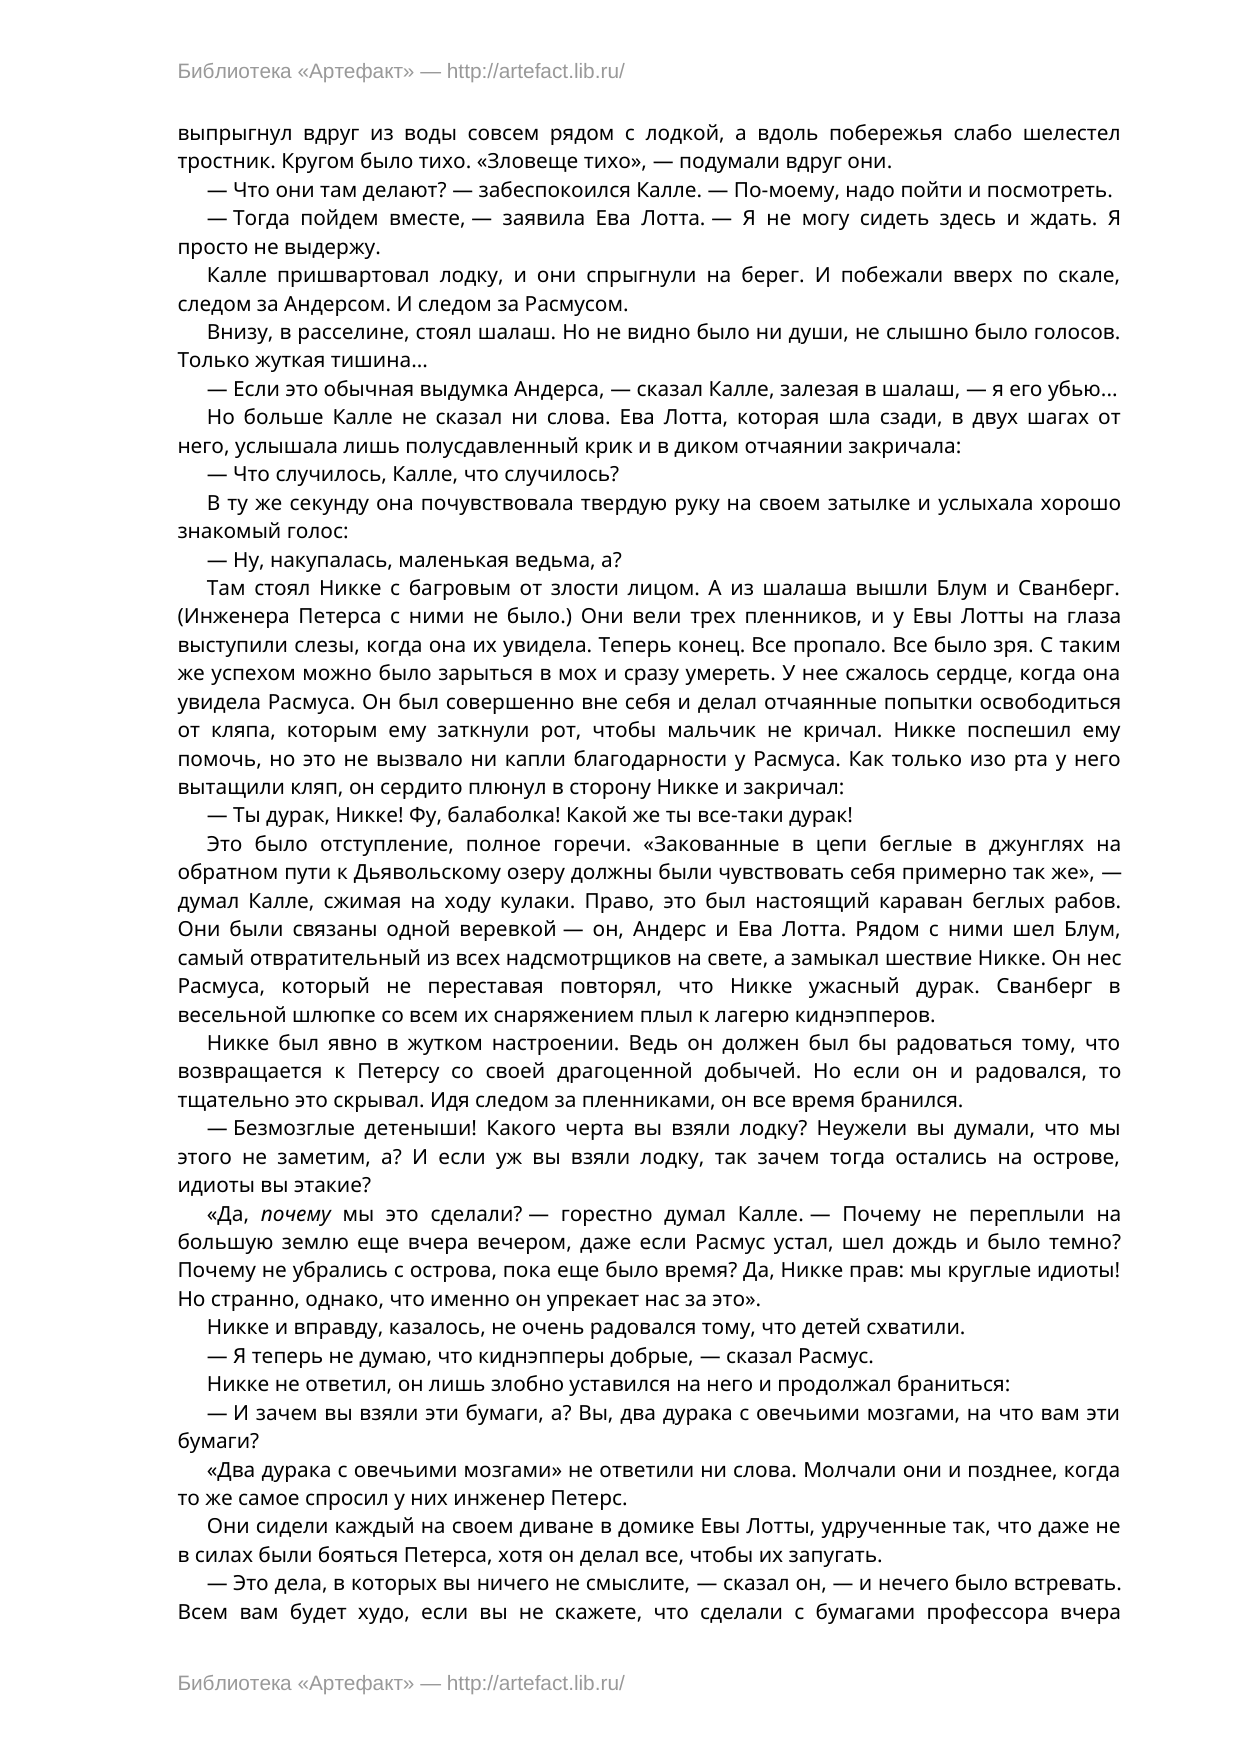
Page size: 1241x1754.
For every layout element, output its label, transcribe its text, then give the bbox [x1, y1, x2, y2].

text Там стоял Никке с багровым от злости лицом. А из шалаша вышли Блум и Сванберг. (Инженера Петерса с ними не было.) Они вели трех пленников, и у Евы Лотты на глаза выступили слезы, когда она их увидела. Теперь конец. Все пропало. Все было зря. С таким же успехом можно было зарыться в мох и сразу умереть. У нее сжалось сердце, когда она увидела Расмуса. Он был совершенно вне себя и делал отчаянные попытки освободиться от кляпа, которым ему заткнули рот, чтобы мальчик не кричал. Никке поспешил ему помочь, но это не вызвало ни капли благодарности у Расмуса. Как только изо рта у него вытащили кляп, он сердито плюнул в сторону Никке и закричал: [177, 573, 1122, 801]
text В ту же секунду она почувствовала твердую руку на своем затылке и услыхала хорошо знакомый голос: [177, 488, 1122, 545]
text — Безмозглые детеныши! Какого черта вы взяли лодку? Неужели вы думали, что мы этого не заметим, а? И если уж вы взяли лодку, так зачем тогда остались на острове, идиоты вы этакие? [177, 1113, 1122, 1199]
text — Что они там делают? — забеспокоился Калле. — По-моему, надо пойти и посмотреть. [177, 175, 1122, 203]
text — Что случилось, Калле, что случилось? [177, 459, 1122, 488]
text Они сидели каждый на своем диване в домике Евы Лотты, удрученные так, что даже не в силах были бояться Петерса, хотя он делал все, чтобы их запугать. [177, 1512, 1122, 1568]
text «Два дурака с овечьими мозгами» не ответили ни слова. Молчали они и позднее, когда то же самое спросил у них инженер Петерс. [177, 1455, 1122, 1512]
text — Ну, накупалась, маленькая ведьма, а? [177, 545, 1122, 573]
text Но больше Калле не сказал ни слова. Ева Лотта, которая шла сзади, в двух шагах от него, услышала лишь полусдавленный крик и в диком отчаянии закричала: [177, 402, 1122, 459]
text Никке был явно в жутком настроении. Ведь он должен был бы радоваться тому, что возвращается к Петерсу со своей драгоценной добычей. Но если он и радовался, то тщательно это скрывал. Идя следом за пленниками, он все время бранился. [177, 1028, 1122, 1113]
text «Да, почему мы это сделали? — горестно думал Калле. — Почему не переплыли на большую землю еще вчера вечером, даже если Расмус устал, шел дождь и было темно? Почему не убрались с острова, пока еще было время? Да, Никке прав: мы круглые идиоты! Но странно, однако, что именно он упрекает нас за это». [177, 1199, 1122, 1312]
text Калле пришвартовал лодку, и они спрыгнули на берег. И побежали вверх по скале, следом за Андерсом. И следом за Расмусом. [177, 260, 1122, 317]
text Никке не ответил, он лишь злобно уставился на него и продолжал браниться: [177, 1369, 1122, 1398]
text Это было отступление, полное горечи. «Закованные в цепи беглые в джунглях на обратном пути к Дьявольскому озеру должны были чувствовать себя примерно так же», — думал Калле, сжимая на ходу кулаки. Право, это был настоящий караван беглых рабов. Они были связаны одной веревкой — он, Андерс и Ева Лотта. Рядом с ними шел Блум, самый отвратительный из всех надсмотрщиков на свете, а замыкал шествие Никке. Он нес Расмуса, который не переставая повторял, что Никке ужасный дурак. Сванберг в весельной шлюпке со всем их снаряжением плыл к лагерю киднэпперов. [177, 829, 1122, 1028]
text — Ты дурак, Никке! Фу, балаболка! Какой же ты все-таки дурак! [177, 801, 1122, 829]
text — Если это обычная выдумка Андерса, — сказал Калле, залезая в шалаш, — я его убью... [177, 374, 1122, 402]
text — Я теперь не думаю, что киднэпперы добрые, — сказал Расмус. [177, 1341, 1122, 1369]
text — И зачем вы взяли эти бумаги, а? Вы, два дурака с овечьими мозгами, на что вам эти бумаги? [177, 1398, 1122, 1455]
text — Тогда пойдем вместе, — заявила Ева Лотта. — Я не могу сидеть здесь и ждать. Я просто не выдержу. [177, 203, 1122, 260]
text Внизу, в расселине, стоял шалаш. Но не видно было ни души, не слышно было голосов. Только жуткая тишина... [177, 317, 1122, 374]
text Никке и вправду, казалось, не очень радовался тому, что детей схватили. [177, 1312, 1122, 1341]
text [177, 1568, 1122, 1625]
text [177, 118, 1122, 175]
